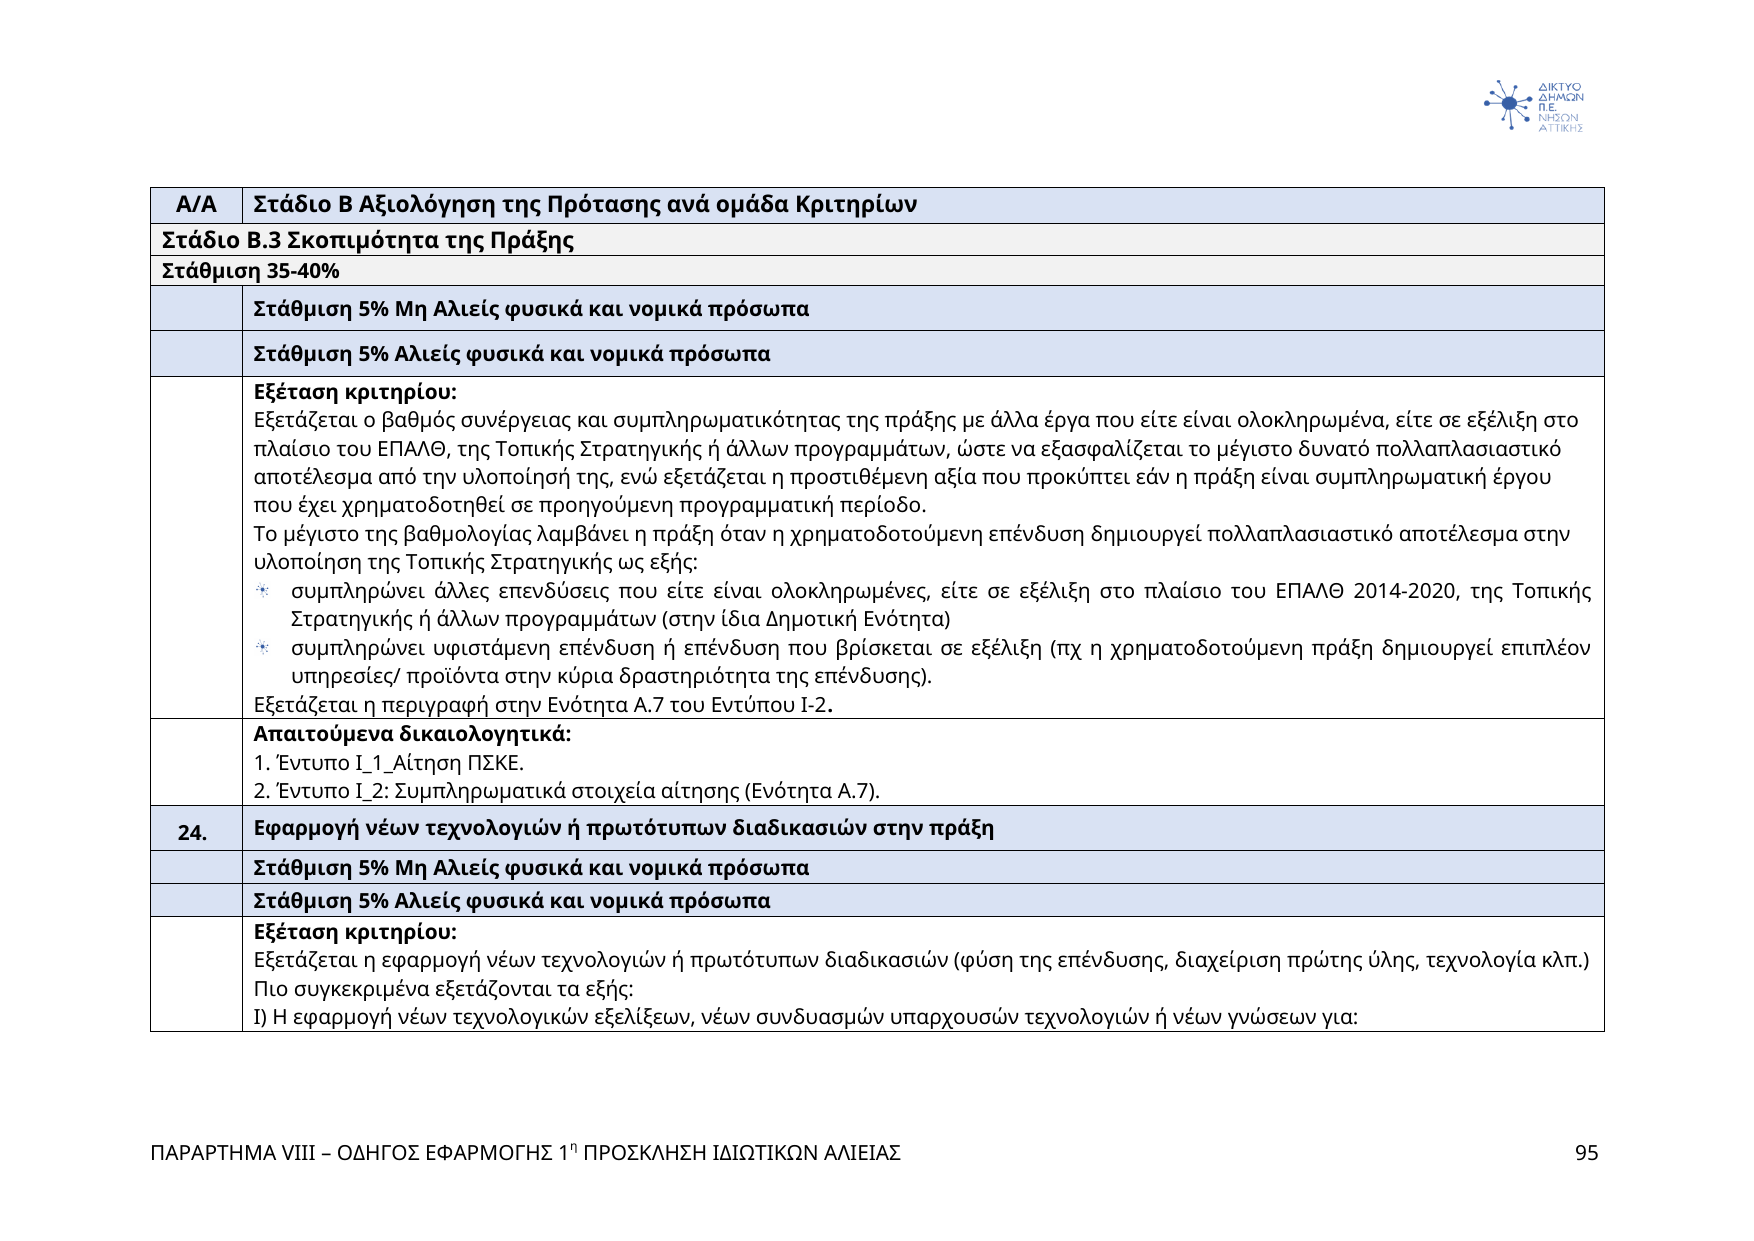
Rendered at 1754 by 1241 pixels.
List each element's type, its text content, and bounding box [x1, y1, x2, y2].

table_cell [151, 851, 242, 883]
table_cell Στάθμιση 5% Αλιείς φυσικά και νομικά πρόσωπα [243, 884, 1604, 916]
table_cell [243, 917, 1604, 1031]
table_header Στάδιο Β Αξιολόγηση της Πρότασης ανά ομάδα Κριτηρίων [243, 188, 1604, 223]
table_cell Απαιτούμενα δικαιολογητικά: 1. Έντυπο Ι_1_Αίτηση ΠΣΚΕ. 2. Έντυπο Ι_2: Συμπληρωματικά στοιχεία αίτησης (Ενότητα Α.7). [243, 719, 1604, 804]
table_cell [151, 377, 242, 718]
table_cell [151, 917, 242, 1031]
table_header Α/Α [151, 188, 242, 223]
table_cell Στάθμιση 5% Μη Αλιείς φυσικά και νομικά πρόσωπα [243, 286, 1604, 330]
table_cell [151, 719, 242, 804]
table_cell Στάδιο Β.3 Σκοπιμότητα της Πράξης [151, 224, 1604, 255]
picture [254, 638, 271, 656]
table_cell [151, 331, 242, 376]
table_cell Εξέταση κριτηρίου: Εξετάζεται ο βαθμός συνέργειας και συμπληρωματικότητας της πράξης με άλλα έργα που είτε είναι ολοκληρωμένα, είτε σε εξέλιξη στο πλαίσιο του ΕΠΑΛΘ, της Τοπικής Στρατηγικής ή άλλων προγραμμάτων, ώστε να εξασφαλίζεται το μέγιστο δυνατό πολλαπλασιαστικό αποτέλεσμα από την υλοποίησή της, ενώ εξετάζεται η προστιθέμενη αξία που προκύπτει εάν η πράξη είναι συμπληρωματική έργου που έχει χρηματοδοτηθεί σε προηγούμενη προγραμματική περίοδο. Το μέγιστο της βαθμολογίας λαμβάνει η πράξη όταν η χρηματοδοτούμενη επένδυση δημιουργεί πολλαπλασιαστικό αποτέλεσμα στην υλοποίηση της Τοπικής Στρατηγικής ως εξής: συμπληρώνει άλλες επενδύσεις που είτε είναι ολοκληρωμένες, είτε σε εξέλιξη στο πλαίσιο του ΕΠΑΛΘ 2014-2020, της Τοπικής Στρατηγικής ή άλλων προγραμμάτων (στην ίδια Δημοτική Ενότητα) συμπληρώνει υφιστάμενη επένδυση ή επένδυση που βρίσκεται σε εξέλιξη (πχ η χρηματοδοτούμενη πράξη δημιουργεί επιπλέον υπηρεσίες/ προϊόντα στην κύρια δραστηριότητα της επένδυσης). Εξετάζεται η περιγραφή στην Ενότητα Α.7 του Εντύπου I-2. [243, 377, 1604, 718]
table_cell [151, 884, 242, 916]
table_cell Στάθμιση 35-40% [151, 256, 1604, 285]
picture [254, 581, 271, 599]
table_cell [151, 806, 242, 850]
table_cell Στάθμιση 5% Μη Αλιείς φυσικά και νομικά πρόσωπα [243, 851, 1604, 883]
table_cell Στάθμιση 5% Αλιείς φυσικά και νομικά πρόσωπα [243, 331, 1604, 376]
table_cell [151, 286, 242, 330]
table_cell Εφαρμογή νέων τεχνολογιών ή πρωτότυπων διαδικασιών στην πράξη [243, 806, 1604, 850]
